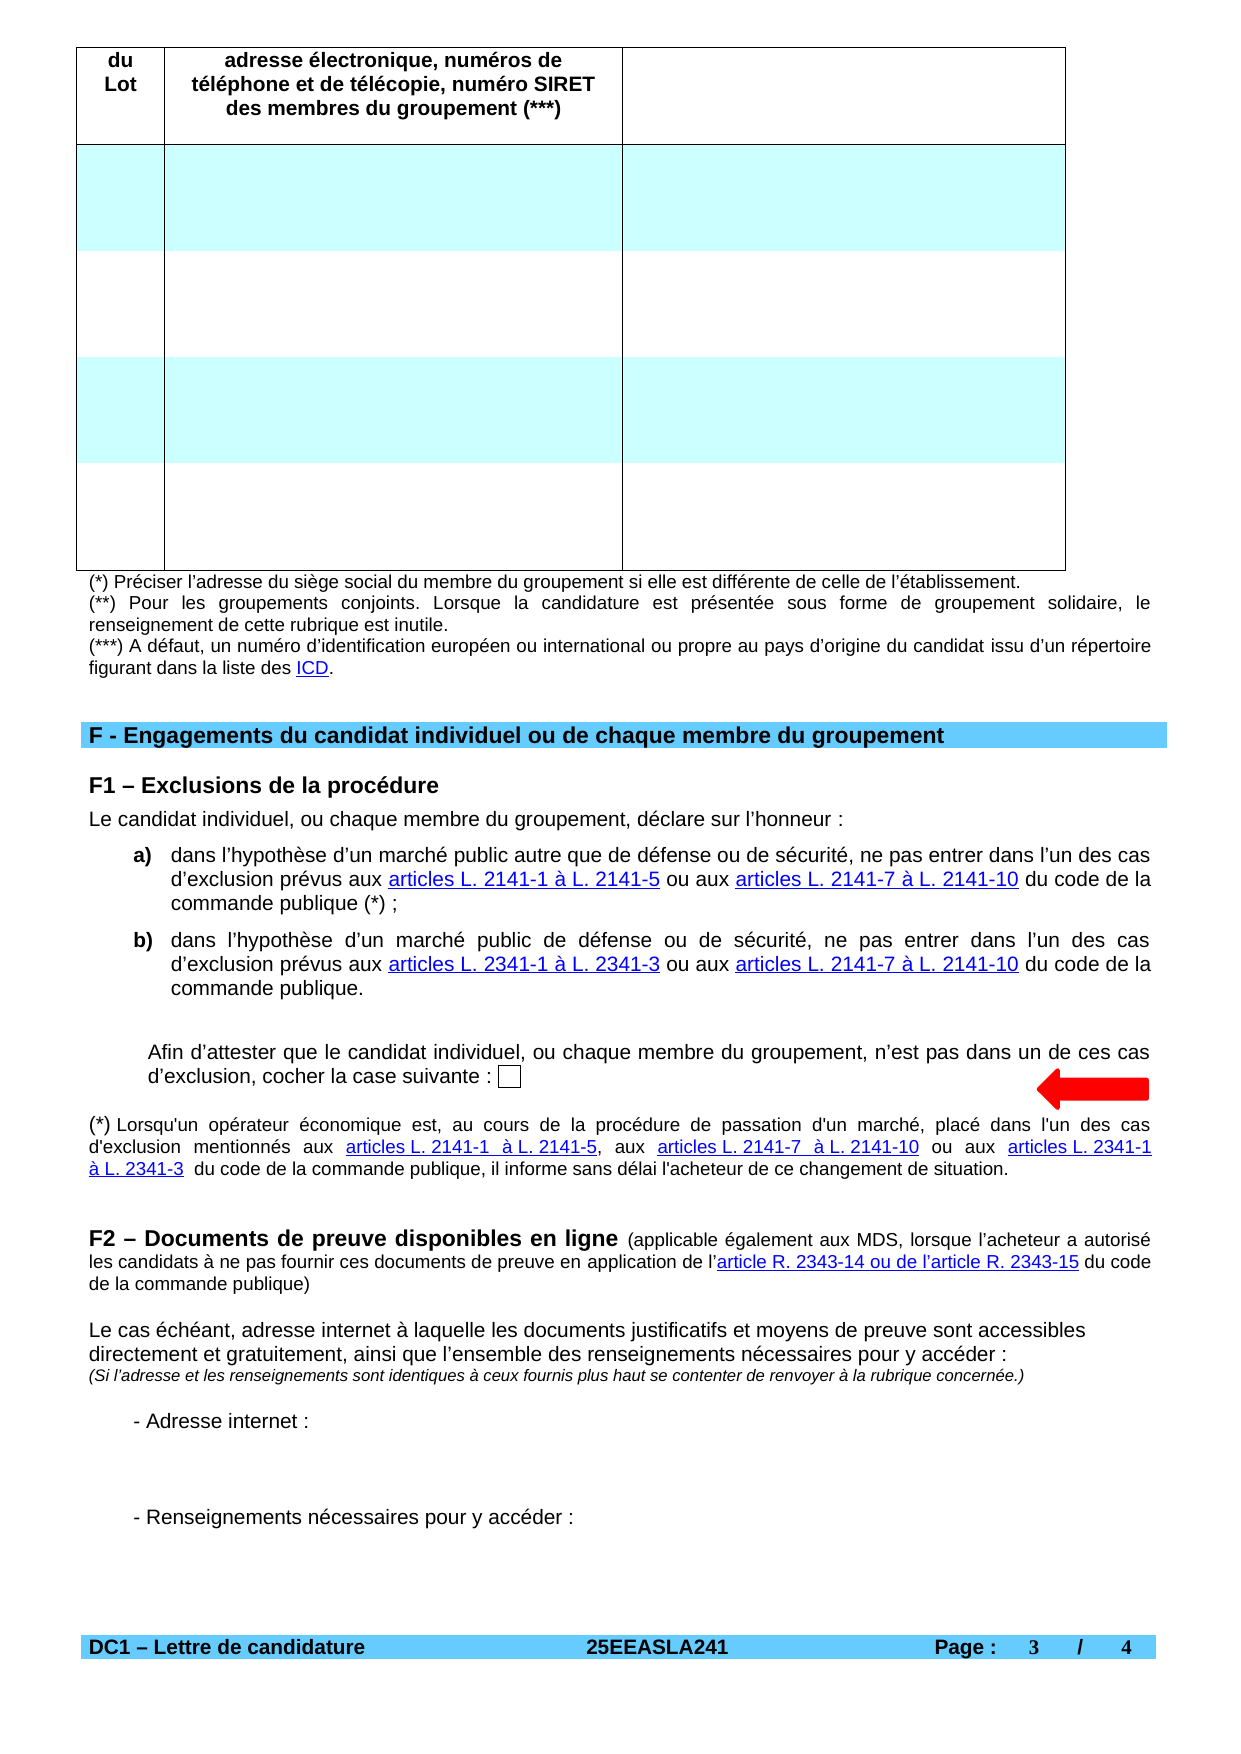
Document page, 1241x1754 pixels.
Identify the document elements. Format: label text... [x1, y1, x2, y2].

text Le candidat individuel, ou chaque membre du groupement, déclare sur l’honneur : [89, 807, 1152, 831]
table_cell [77, 463, 164, 569]
text (**) Pour les groupements conjoints. Lorsque la candidature est présentée sous forme de groupement solidaire, le renseignement de cette rubrique est inutile. [89, 592, 1152, 635]
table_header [165, 48, 622, 144]
text Afin d’attester que le candidat individuel, ou chaque membre du groupement, n’est pas dans un de ces cas d’exclusion, cocher la case suivante : [148, 1040, 1152, 1088]
table_cell [77, 145, 164, 251]
table_cell [623, 145, 1065, 251]
list dans l’hypothèse d’un marché public autre que de défense ou de sécurité, ne pas entrer dans l’un des cas d’exclusion prévus aux articles L. 2141-1 à L. 2141-5 ou aux articles L. 2141-7 à L. 2141-10 du code de la commande publique (*) ; [133, 843, 1152, 915]
table_cell [623, 357, 1065, 463]
text F1 – Exclusions de la procédure [89, 772, 1152, 798]
table_cell [165, 357, 622, 463]
table_cell [623, 463, 1065, 569]
text (***) A défaut, un numéro d’identification européen ou international ou propre au pays d’origine du candidat issu d’un répertoire figurant dans la liste des ICD. [89, 635, 1152, 678]
text F2 – Documents de preuve disponibles en ligne (applicable également aux MDS, lorsque l’acheteur a autorisé les candidats à ne pas fournir ces documents de preuve en application de l’article R. 2343-14 ou de l’article R. 2343-15 du code de la commande publique) [89, 1225, 1152, 1294]
table_cell [165, 251, 622, 357]
text - Adresse internet : [133, 1409, 1152, 1433]
text Le cas échéant, adresse internet à laquelle les documents justificatifs et moyens de preuve sont accessibles directement et gratuitement, ainsi que l’ensemble des renseignements nécessaires pour y accéder : [89, 1318, 1152, 1366]
table_cell [77, 357, 164, 463]
text (*) Préciser l’adresse du siège social du membre du groupement si elle est différente de celle de l’établissement. [89, 571, 1152, 592]
text - Renseignements nécessaires pour y accéder : [133, 1505, 1152, 1529]
text (Si l’adresse et les renseignements sont identiques à ceux fournis plus haut se contenter de renvoyer à la rubrique concernée.) [89, 1366, 1152, 1385]
table_header N° du Lot [77, 48, 164, 144]
text (*) Lorsqu'un opérateur économique est, au cours de la procédure de passation d'un marché, placé dans l'un des cas d'exclusion mentionnés aux articles L. 2141-1 à L. 2141-5, aux articles L. 2141-7 à L. 2141-10 ou aux articles L. 2341-1 à L. 2341-3 du code de la commande publique, il informe sans délai l'acheteur de ce changement de situation. [89, 1112, 1152, 1179]
table_cell [77, 251, 164, 357]
table_header F - Engagements du candidat individuel ou de chaque membre du groupement [81, 722, 1167, 748]
table_cell [165, 463, 622, 569]
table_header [623, 48, 1065, 144]
table_cell [165, 145, 622, 251]
table_cell [623, 251, 1065, 357]
list dans l’hypothèse d’un marché public de défense ou de sécurité, ne pas entrer dans l’un des cas d’exclusion prévus aux articles L. 2341-1 à L. 2341-3 ou aux articles L. 2141-7 à L. 2141-10 du code de la commande publique. [133, 927, 1152, 999]
